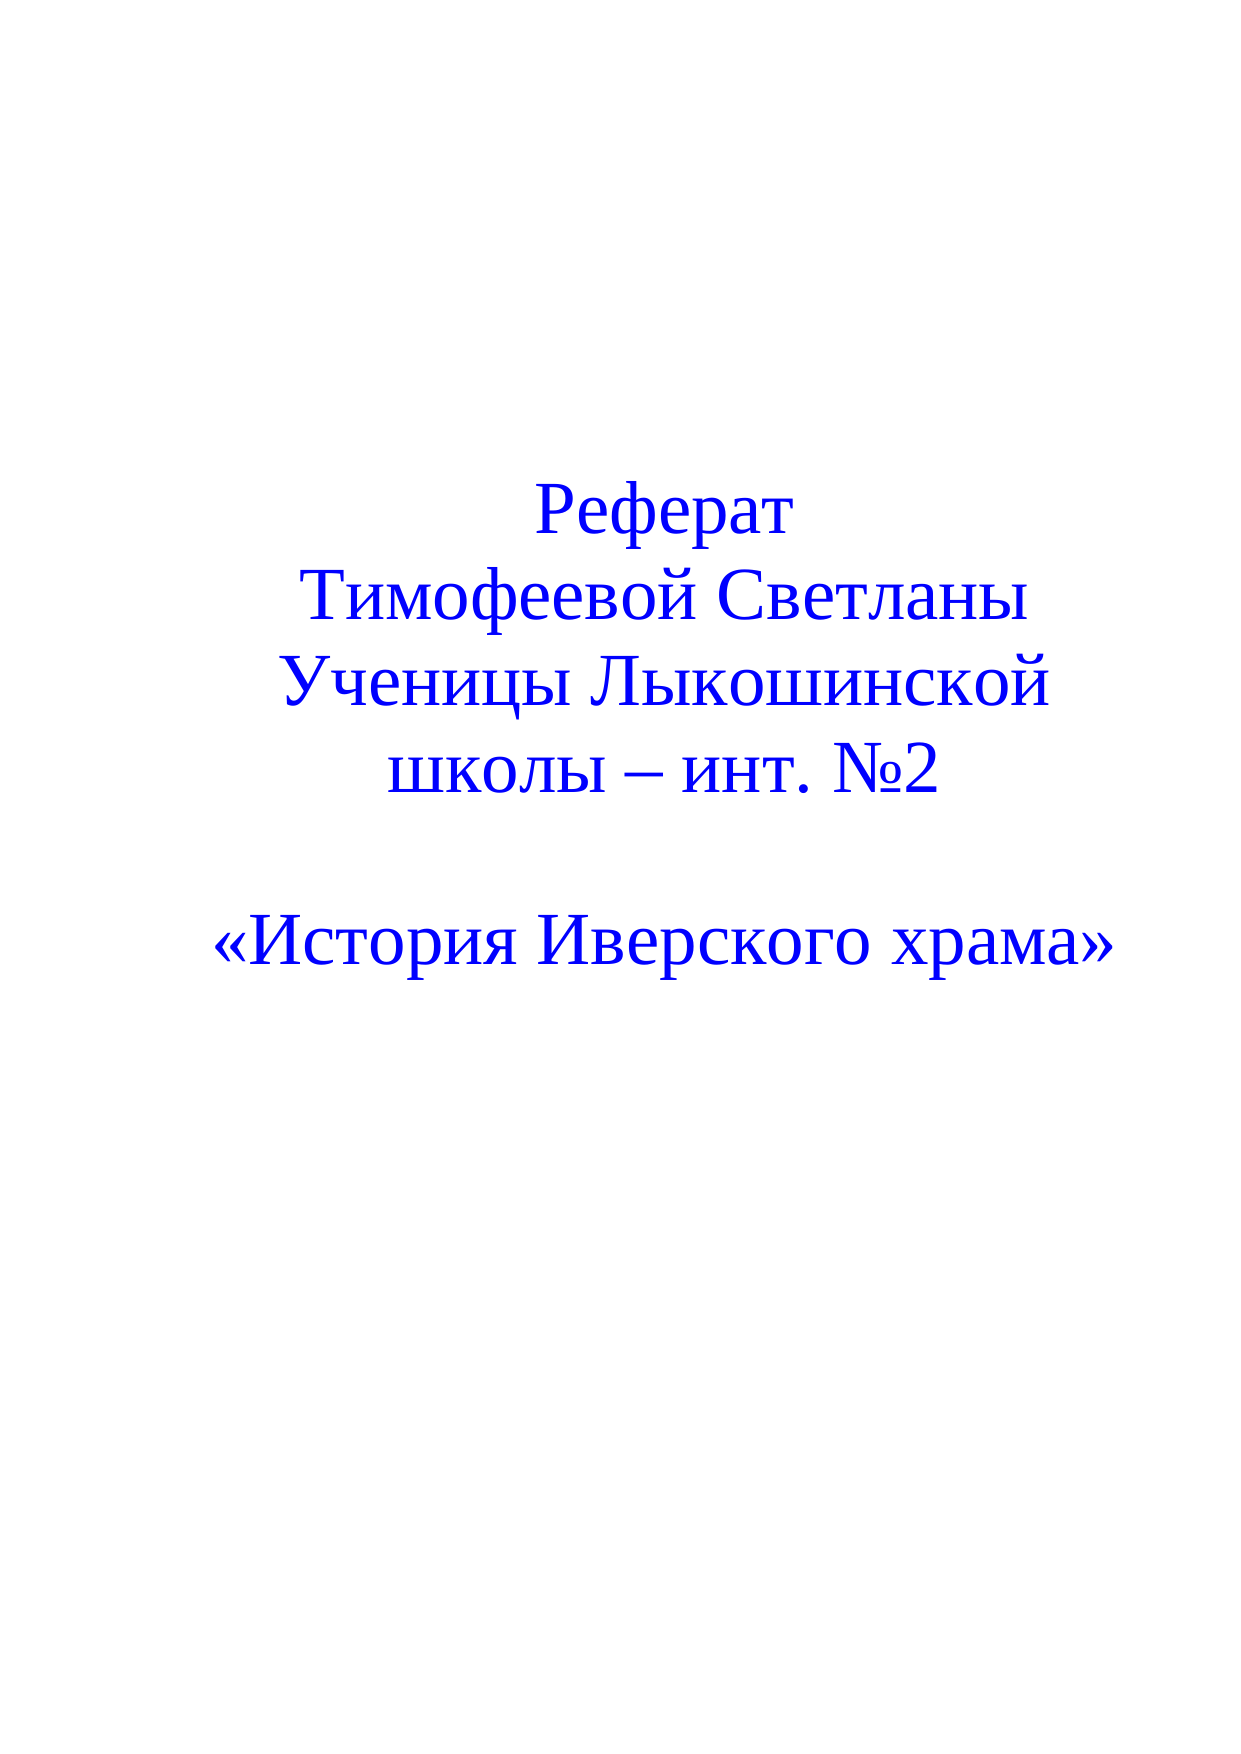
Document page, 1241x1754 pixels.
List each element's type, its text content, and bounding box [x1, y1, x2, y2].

text Реферат [177, 463, 1152, 549]
text Тимофеевой Светланы [177, 549, 1152, 636]
text Ученицы Лыкошинской школы – инт. №2 [177, 636, 1152, 808]
text «История Иверского храма» [177, 894, 1152, 981]
